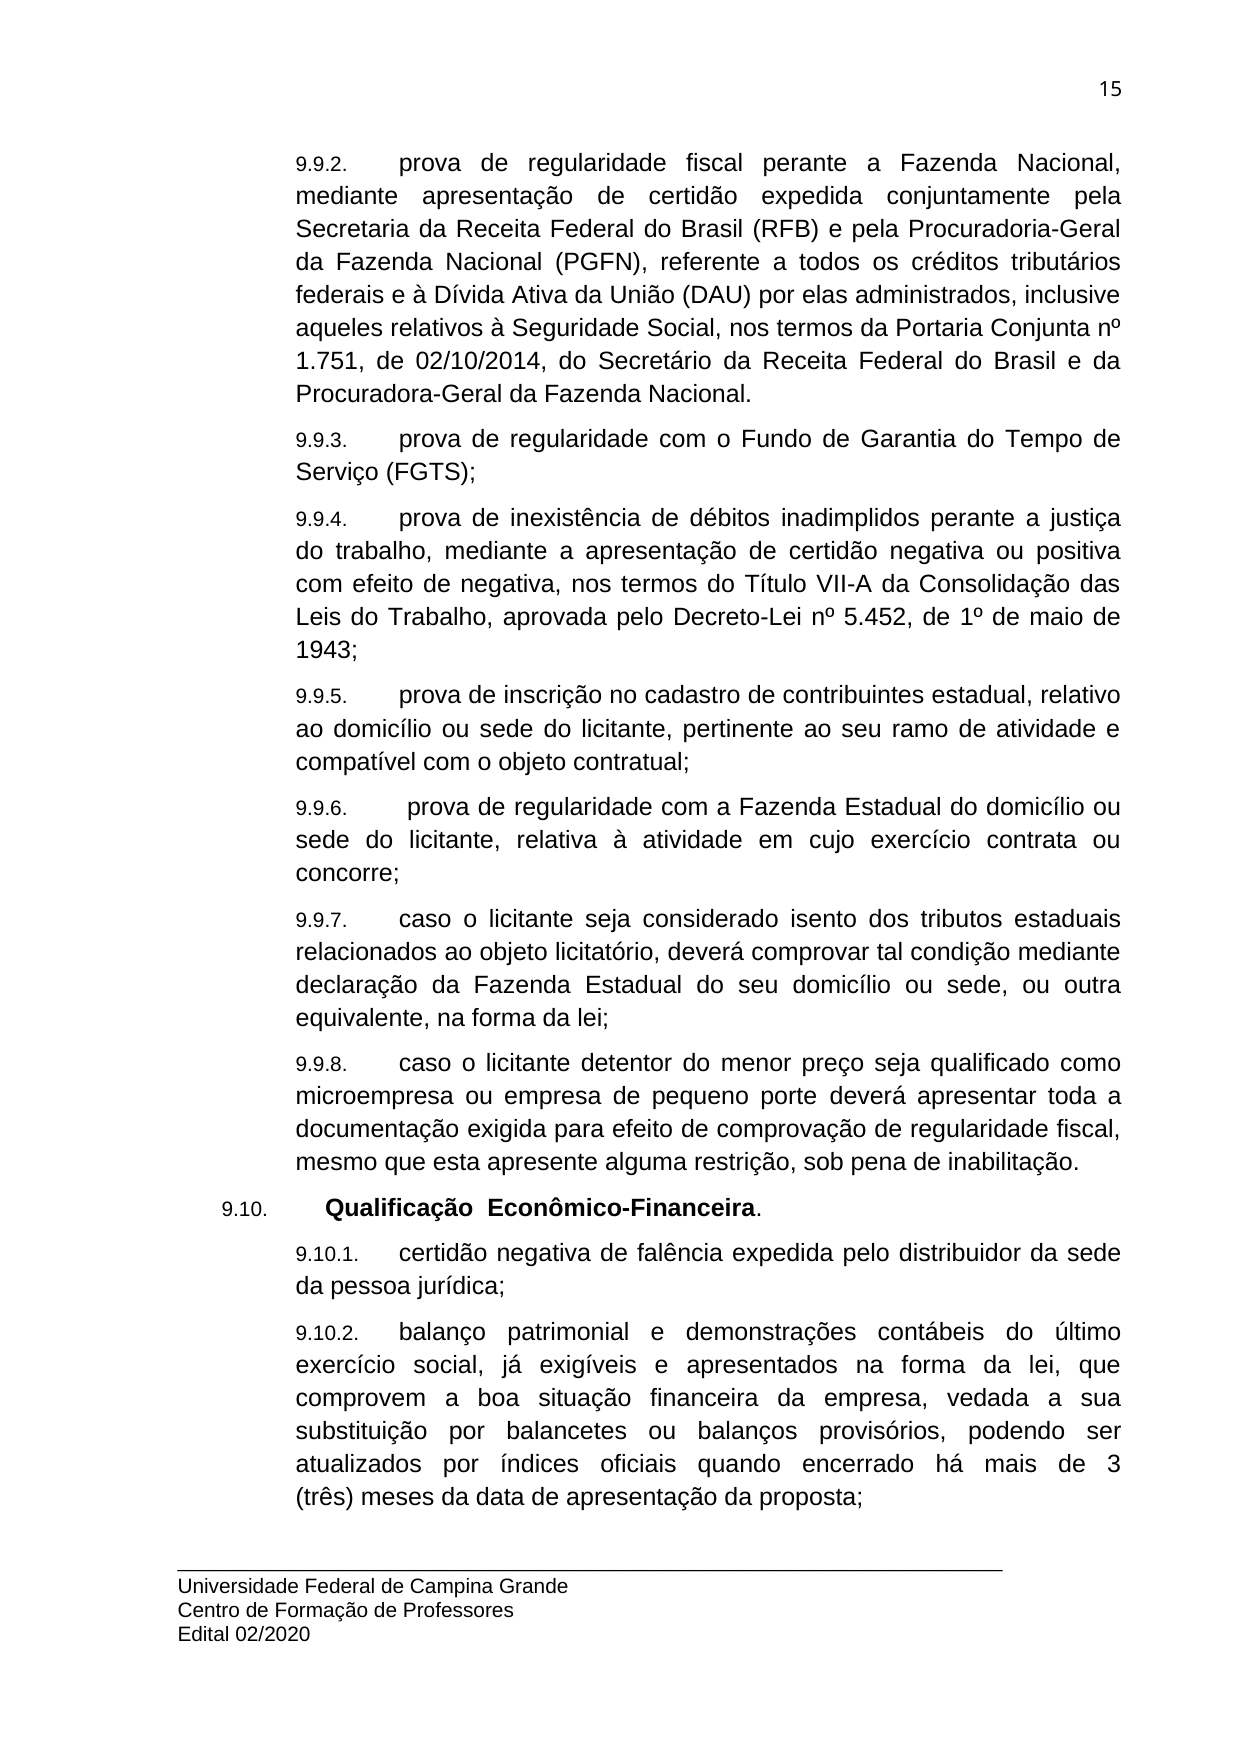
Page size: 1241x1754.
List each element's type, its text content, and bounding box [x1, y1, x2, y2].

list certidão negativa de falência expedida pelo distribuidor da sede da pessoa jurídica; [295, 1238, 1122, 1300]
list caso o licitante seja considerado isento dos tributos estaduais relacionados ao objeto licitatório, deverá comprovar tal condição mediante declaração da Fazenda Estadual do seu domicílio ou sede, ou outra equivalente, na forma da lei; [295, 904, 1122, 1031]
list prova de regularidade com a Fazenda Estadual do domicílio ou sede do licitante, relativa à atividade em cujo exercício contrata ou concorre; [295, 792, 1122, 887]
list prova de regularidade com o Fundo de Garantia do Tempo de Serviço (FGTS); [295, 424, 1122, 486]
list balanço patrimonial e demonstrações contábeis do último exercício social, já exigíveis e apresentados na forma da lei, que comprovem a boa situação financeira da empresa, vedada a sua substituição por balancetes ou balanços provisórios, podendo ser atualizados por índices oficiais quando encerrado há mais de 3 (três) meses da data de apresentação da proposta; [295, 1317, 1122, 1511]
list prova de inexistência de débitos inadimplidos perante a justiça do trabalho, mediante a apresentação de certidão negativa ou positiva com efeito de negativa, nos termos do Título VII-A da Consolidação das Leis do Trabalho, aprovada pelo Decreto-Lei nº 5.452, de 1º de maio de 1943; [295, 503, 1122, 664]
list prova de inscrição no cadastro de contribuintes estadual, relativo ao domicílio ou sede do licitante, pertinente ao seu ramo de atividade e compatível com o objeto contratual; [295, 681, 1122, 775]
list prova de regularidade fiscal perante a Fazenda Nacional, mediante apresentação de certidão expedida conjuntamente pela Secretaria da Receita Federal do Brasil (RFB) e pela Procuradoria-Geral da Fazenda Nacional (PGFN), referente a todos os créditos tributários federais e à Dívida Ativa da União (DAU) por elas administrados, inclusive aqueles relativos à Seguridade Social, nos termos da Portaria Conjunta nº 1.751, de 02/10/2014, do Secretário da Receita Federal do Brasil e da Procuradora-Geral da Fazenda Nacional. [295, 148, 1122, 408]
list caso o licitante detentor do menor preço seja qualificado como microempresa ou empresa de pequeno porte deverá apresentar toda a documentação exigida para efeito de comprovação de regularidade fiscal, mesmo que esta apresente alguma restrição, sob pena de inabilitação. [295, 1048, 1122, 1176]
list Qualificação Econômico-Financeira. [221, 1193, 1122, 1222]
